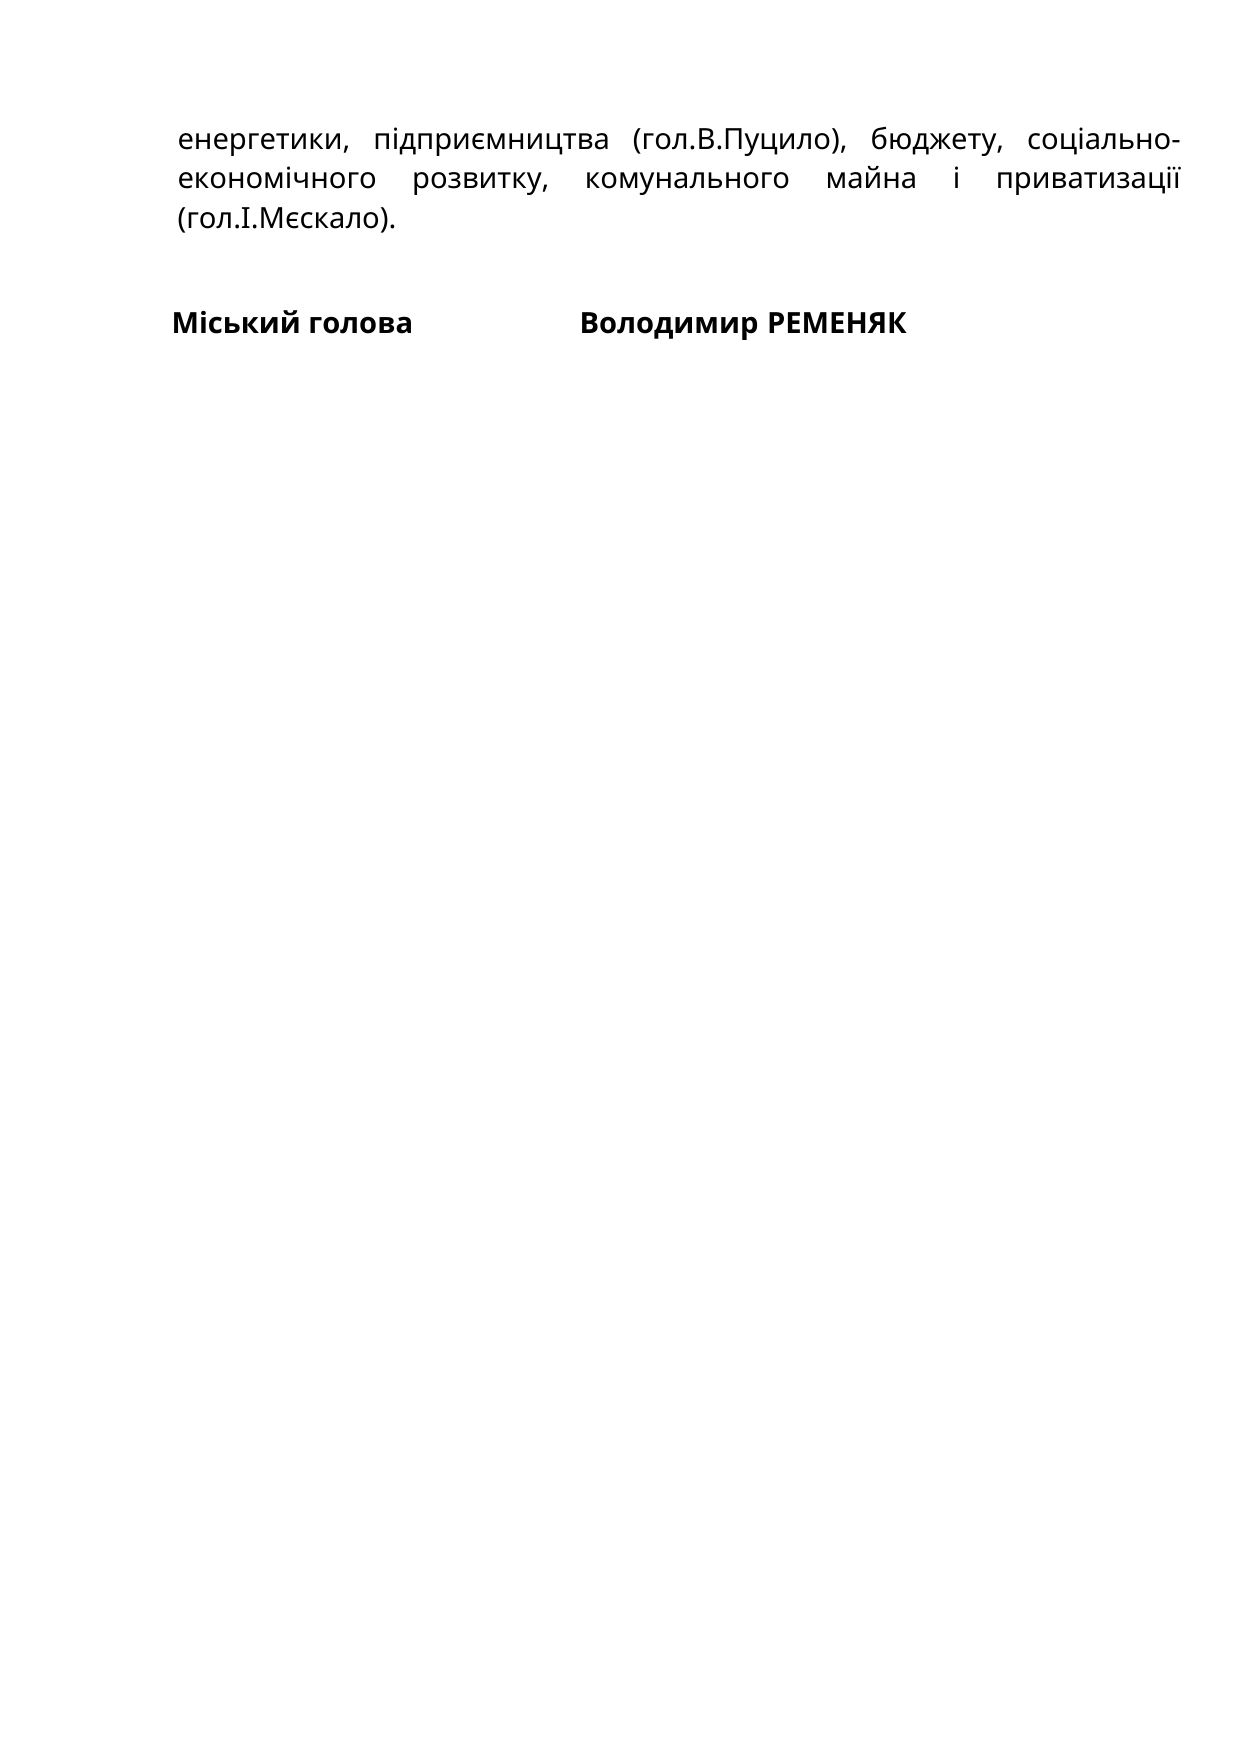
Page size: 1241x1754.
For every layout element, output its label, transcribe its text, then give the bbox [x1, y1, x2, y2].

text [103, 118, 1181, 237]
text Міський голова Володимир РЕМЕНЯК [103, 302, 1181, 342]
